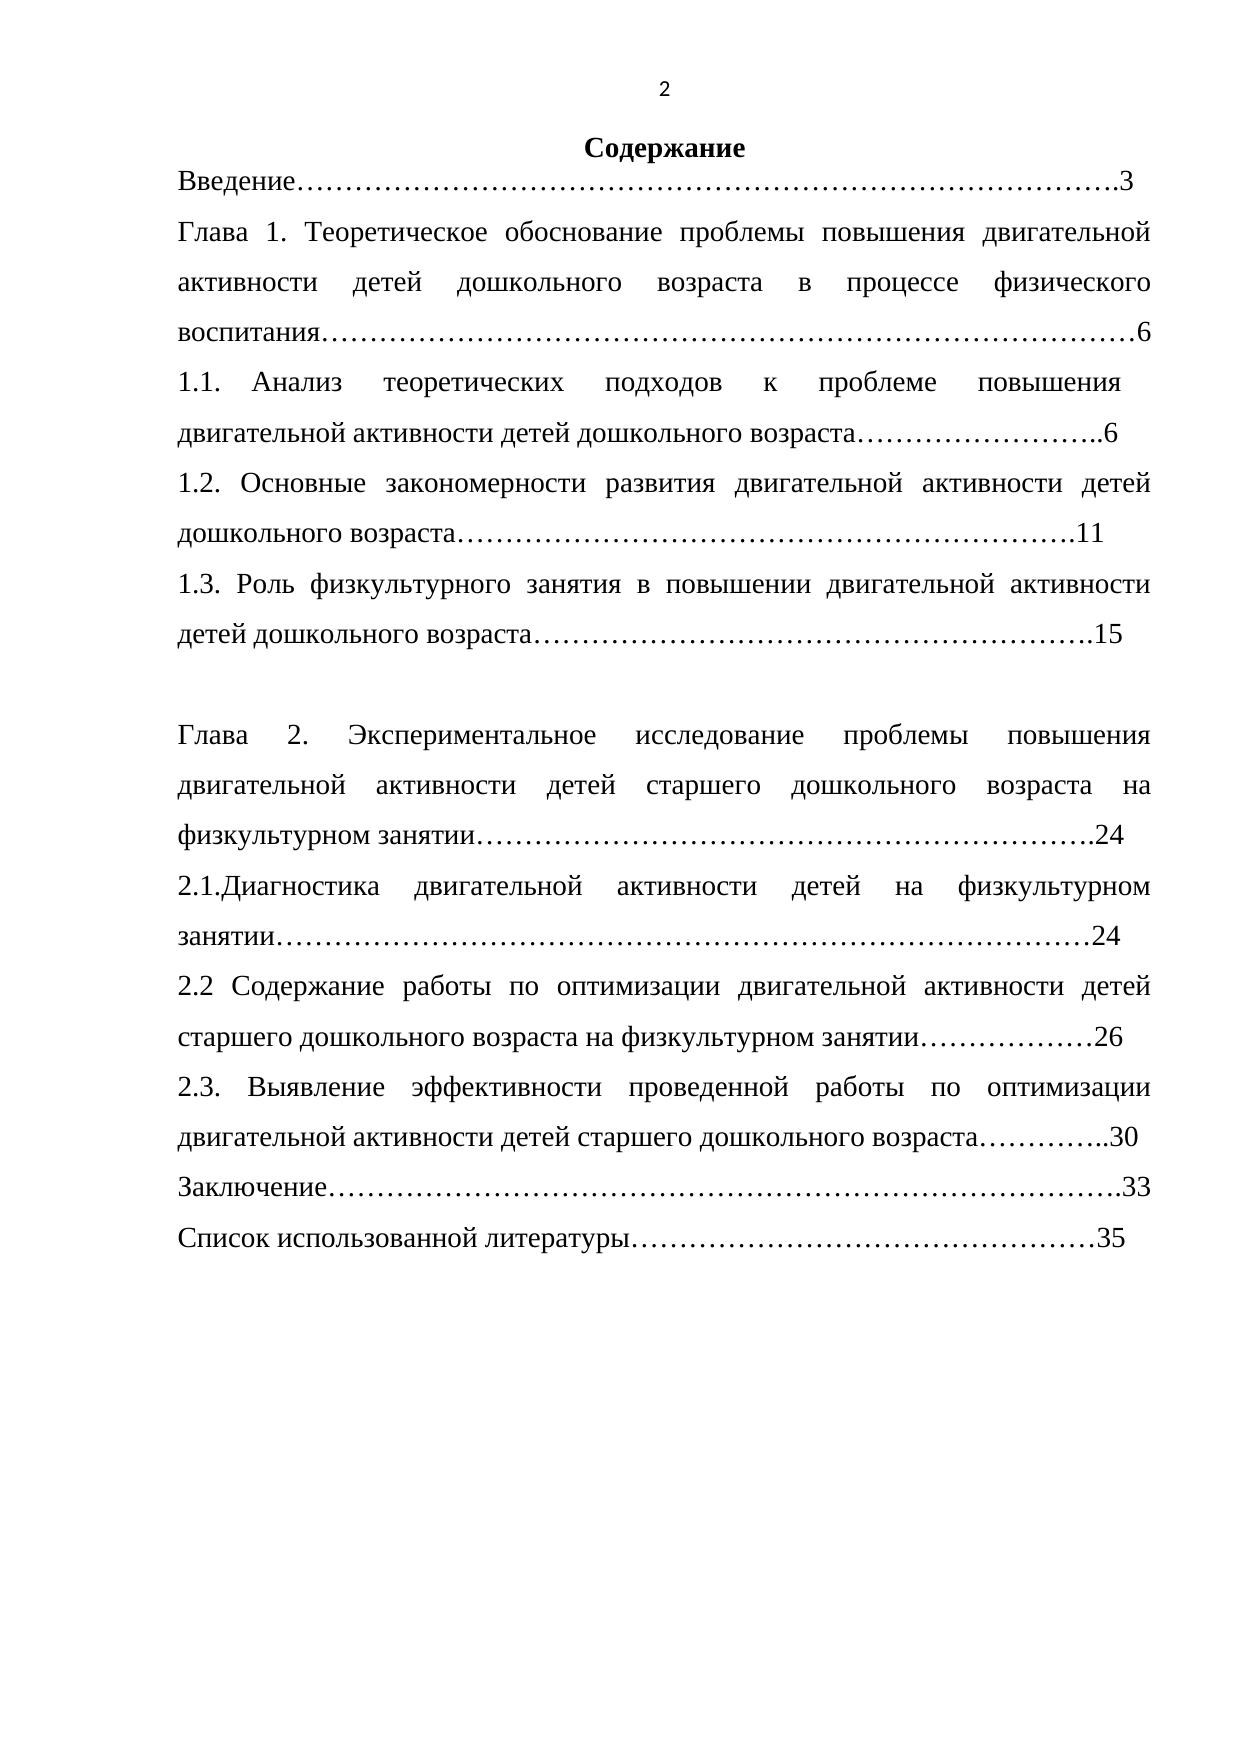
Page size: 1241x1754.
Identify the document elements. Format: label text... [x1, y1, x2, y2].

text 1.3. Роль физкультурного занятия в повышении двигательной активности детей дошкольного возраста………………………………………………….15 [177, 566, 1152, 650]
text Список использованной литературы…………………………………………35 [177, 1220, 1152, 1253]
text Заключение……………………………………………………………………….33 [177, 1169, 1152, 1203]
text 1.2. Основные закономерности развития двигательной активности детей дошкольного возраста……………………………………………………….11 [177, 465, 1152, 549]
text 2.2 Содержание работы по оптимизации двигательной активности детей старшего дошкольного возраста на физкультурном занятии………………26 [177, 968, 1152, 1052]
list Анализ теоретических подходов к проблеме повышения двигательной активности детей дошкольного возраста……………………..6 [177, 364, 1122, 448]
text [177, 130, 1152, 163]
text 2.1.Диагностика двигательной активности детей на физкультурном занятии…………………………………………………………………………24 [177, 868, 1152, 952]
text 2.3. Выявление эффективности проведенной работы по оптимизации двигательной активности детей старшего дошкольного возраста…………..30 [177, 1069, 1152, 1153]
text Введение………………………………………………………………………….3 [177, 163, 1152, 197]
text Глава 2. Экспериментальное исследование проблемы повышения двигательной активности детей старшего дошкольного возраста на физкультурном занятии……………………………………………………….24 [177, 717, 1152, 851]
text Глава 1. Теоретическое обоснование проблемы повышения двигательной активности детей дошкольного возраста в процессе физического воспитания…………………………………………………………………………6 [177, 214, 1152, 348]
